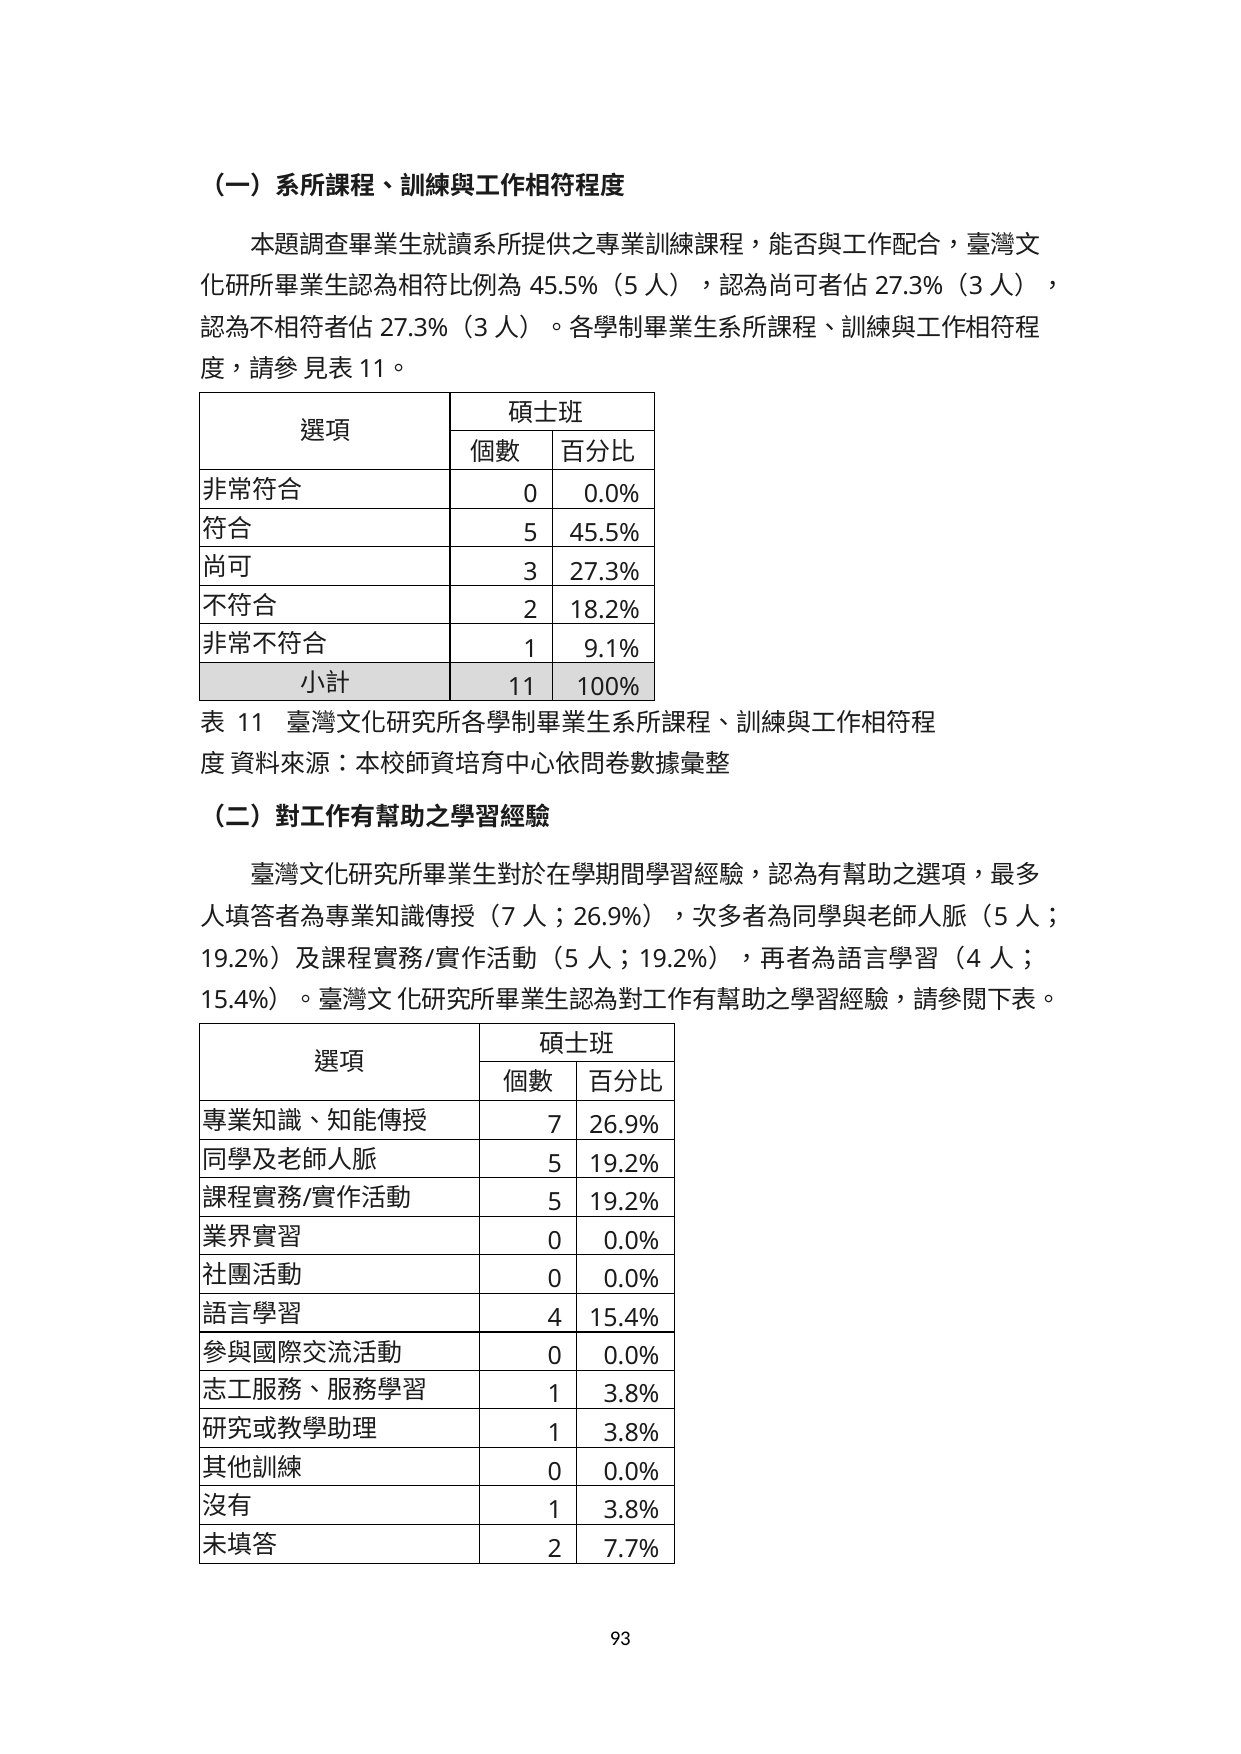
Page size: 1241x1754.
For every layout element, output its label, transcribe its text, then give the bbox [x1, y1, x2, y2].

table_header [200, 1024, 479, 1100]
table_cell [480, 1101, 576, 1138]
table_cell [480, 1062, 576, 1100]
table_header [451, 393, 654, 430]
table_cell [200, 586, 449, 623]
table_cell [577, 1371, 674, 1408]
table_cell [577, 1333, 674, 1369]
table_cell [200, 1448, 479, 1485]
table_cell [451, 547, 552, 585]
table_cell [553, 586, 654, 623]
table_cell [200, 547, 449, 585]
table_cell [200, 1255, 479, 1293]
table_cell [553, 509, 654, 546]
text 本題調查畢業生就讀系所提供之專業訓練課程，能否與工作配合，臺灣文化研所畢業生認為相符比例為 45.5%（5 人），認為尚可者佔 27.3%（3 人），認為不相符者佔 27.3%（3 人）。各學制畢業生系所課程、訓練與工作相符程度，請參 見表 11。 [200, 223, 1040, 386]
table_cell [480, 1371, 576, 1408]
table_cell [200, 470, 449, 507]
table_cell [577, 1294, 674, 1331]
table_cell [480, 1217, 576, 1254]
text 臺灣文化研究所畢業生對於在學期間學習經驗，認為有幫助之選項，最多人填答者為專業知識傳授（7 人；26.9%），次多者為同學與老師人脈（5 人；19.2%）及課程實務/實作活動（5 人；19.2%），再者為語言學習（4 人；15.4%）。臺灣文 化研究所畢業生認為對工作有幫助之學習經驗，請參閱下表。 [200, 854, 1040, 1016]
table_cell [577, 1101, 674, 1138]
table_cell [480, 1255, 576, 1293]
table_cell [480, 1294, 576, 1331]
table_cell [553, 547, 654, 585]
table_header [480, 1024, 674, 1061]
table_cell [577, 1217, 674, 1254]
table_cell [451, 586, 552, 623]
text 表 11 臺灣文化研究所各學制畢業生系所課程、訓練與工作相符程度 資料來源：本校師資培育中心依問卷數據彙整 [200, 701, 937, 781]
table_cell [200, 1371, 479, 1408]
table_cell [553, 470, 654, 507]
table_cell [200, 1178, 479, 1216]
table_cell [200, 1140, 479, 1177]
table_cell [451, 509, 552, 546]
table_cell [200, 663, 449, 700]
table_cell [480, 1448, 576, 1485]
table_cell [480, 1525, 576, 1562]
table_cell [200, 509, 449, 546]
text （二）對工作有幫助之學習經驗 [200, 795, 1041, 833]
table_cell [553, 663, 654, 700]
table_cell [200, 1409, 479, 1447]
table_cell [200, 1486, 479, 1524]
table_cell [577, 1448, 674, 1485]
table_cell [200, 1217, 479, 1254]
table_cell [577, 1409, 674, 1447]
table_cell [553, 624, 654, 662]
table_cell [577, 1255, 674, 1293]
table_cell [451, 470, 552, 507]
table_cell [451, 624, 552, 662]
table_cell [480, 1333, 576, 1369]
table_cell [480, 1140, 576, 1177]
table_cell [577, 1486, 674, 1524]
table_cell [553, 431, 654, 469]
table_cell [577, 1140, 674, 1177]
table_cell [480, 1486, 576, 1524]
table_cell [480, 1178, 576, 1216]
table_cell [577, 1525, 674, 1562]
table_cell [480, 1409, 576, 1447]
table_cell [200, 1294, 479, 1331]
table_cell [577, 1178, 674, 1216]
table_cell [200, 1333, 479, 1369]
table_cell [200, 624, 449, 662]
text （一）系所課程、訓練與工作相符程度 [200, 164, 1041, 202]
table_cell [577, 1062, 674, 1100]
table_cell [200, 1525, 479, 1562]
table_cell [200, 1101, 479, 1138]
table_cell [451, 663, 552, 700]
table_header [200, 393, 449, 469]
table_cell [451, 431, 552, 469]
